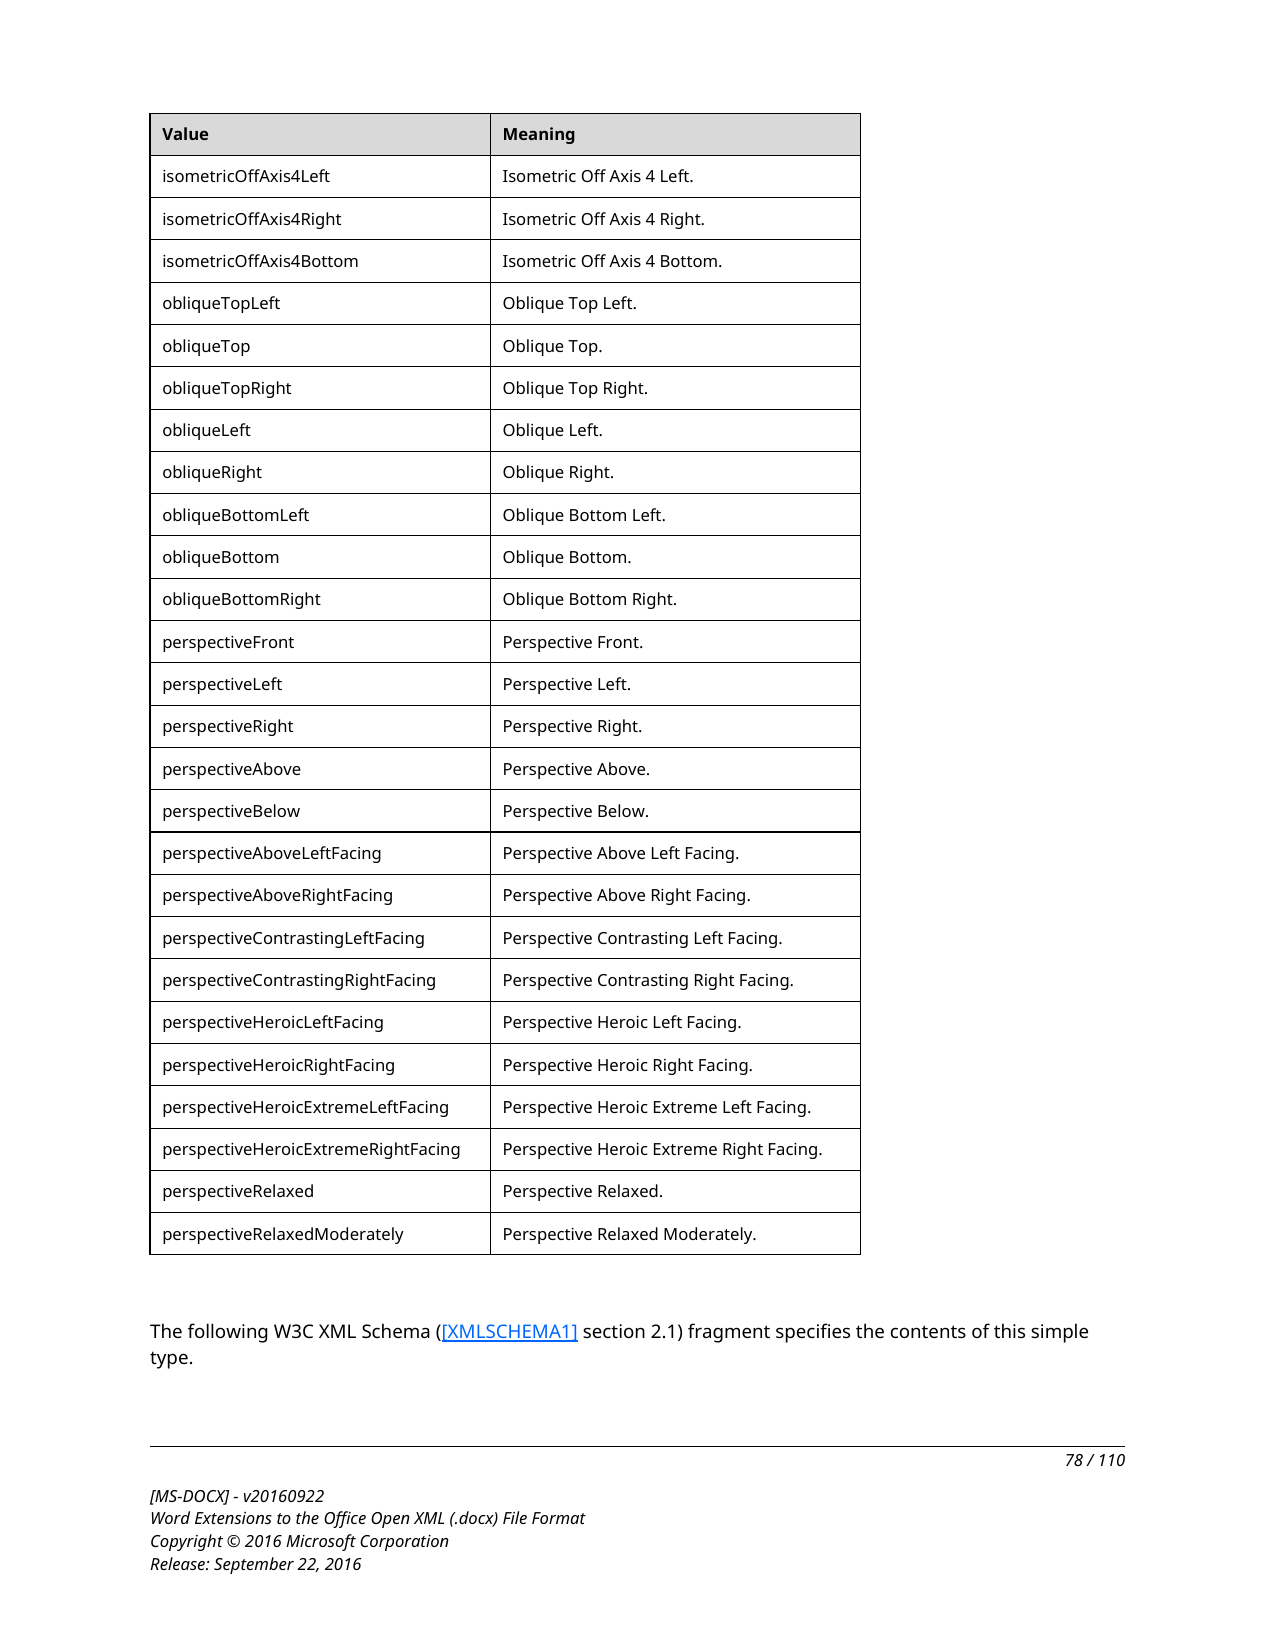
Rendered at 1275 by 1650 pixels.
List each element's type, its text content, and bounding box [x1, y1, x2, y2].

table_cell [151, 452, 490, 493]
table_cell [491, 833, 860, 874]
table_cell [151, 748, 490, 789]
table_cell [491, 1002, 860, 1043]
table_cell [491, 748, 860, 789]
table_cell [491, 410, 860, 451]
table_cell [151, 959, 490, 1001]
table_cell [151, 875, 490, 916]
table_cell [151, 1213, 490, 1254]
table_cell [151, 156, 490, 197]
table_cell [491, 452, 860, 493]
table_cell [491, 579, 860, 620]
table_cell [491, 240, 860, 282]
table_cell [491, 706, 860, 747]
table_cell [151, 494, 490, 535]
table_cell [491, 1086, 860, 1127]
text The following W3C XML Schema ([XMLSCHEMA1] section 2.1) fragment specifies the contents of this simple type. [150, 1318, 1125, 1369]
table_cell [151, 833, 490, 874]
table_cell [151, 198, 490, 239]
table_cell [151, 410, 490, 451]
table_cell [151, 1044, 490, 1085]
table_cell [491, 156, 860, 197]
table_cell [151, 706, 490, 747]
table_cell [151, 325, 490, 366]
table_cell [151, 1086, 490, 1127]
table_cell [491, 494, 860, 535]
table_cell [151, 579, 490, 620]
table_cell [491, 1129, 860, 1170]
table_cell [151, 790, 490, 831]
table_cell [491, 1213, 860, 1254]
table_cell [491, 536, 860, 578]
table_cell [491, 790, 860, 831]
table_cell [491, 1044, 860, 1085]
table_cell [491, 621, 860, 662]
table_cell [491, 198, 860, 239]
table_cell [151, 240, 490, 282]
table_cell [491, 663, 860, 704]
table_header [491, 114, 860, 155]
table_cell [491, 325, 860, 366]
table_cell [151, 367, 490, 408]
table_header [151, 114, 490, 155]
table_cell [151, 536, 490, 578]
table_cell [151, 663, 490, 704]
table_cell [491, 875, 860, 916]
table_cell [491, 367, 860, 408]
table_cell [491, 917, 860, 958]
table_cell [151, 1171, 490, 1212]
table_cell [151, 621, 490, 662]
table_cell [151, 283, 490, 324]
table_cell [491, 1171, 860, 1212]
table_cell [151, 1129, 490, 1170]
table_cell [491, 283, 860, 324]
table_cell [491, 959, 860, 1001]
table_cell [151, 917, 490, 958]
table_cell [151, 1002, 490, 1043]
